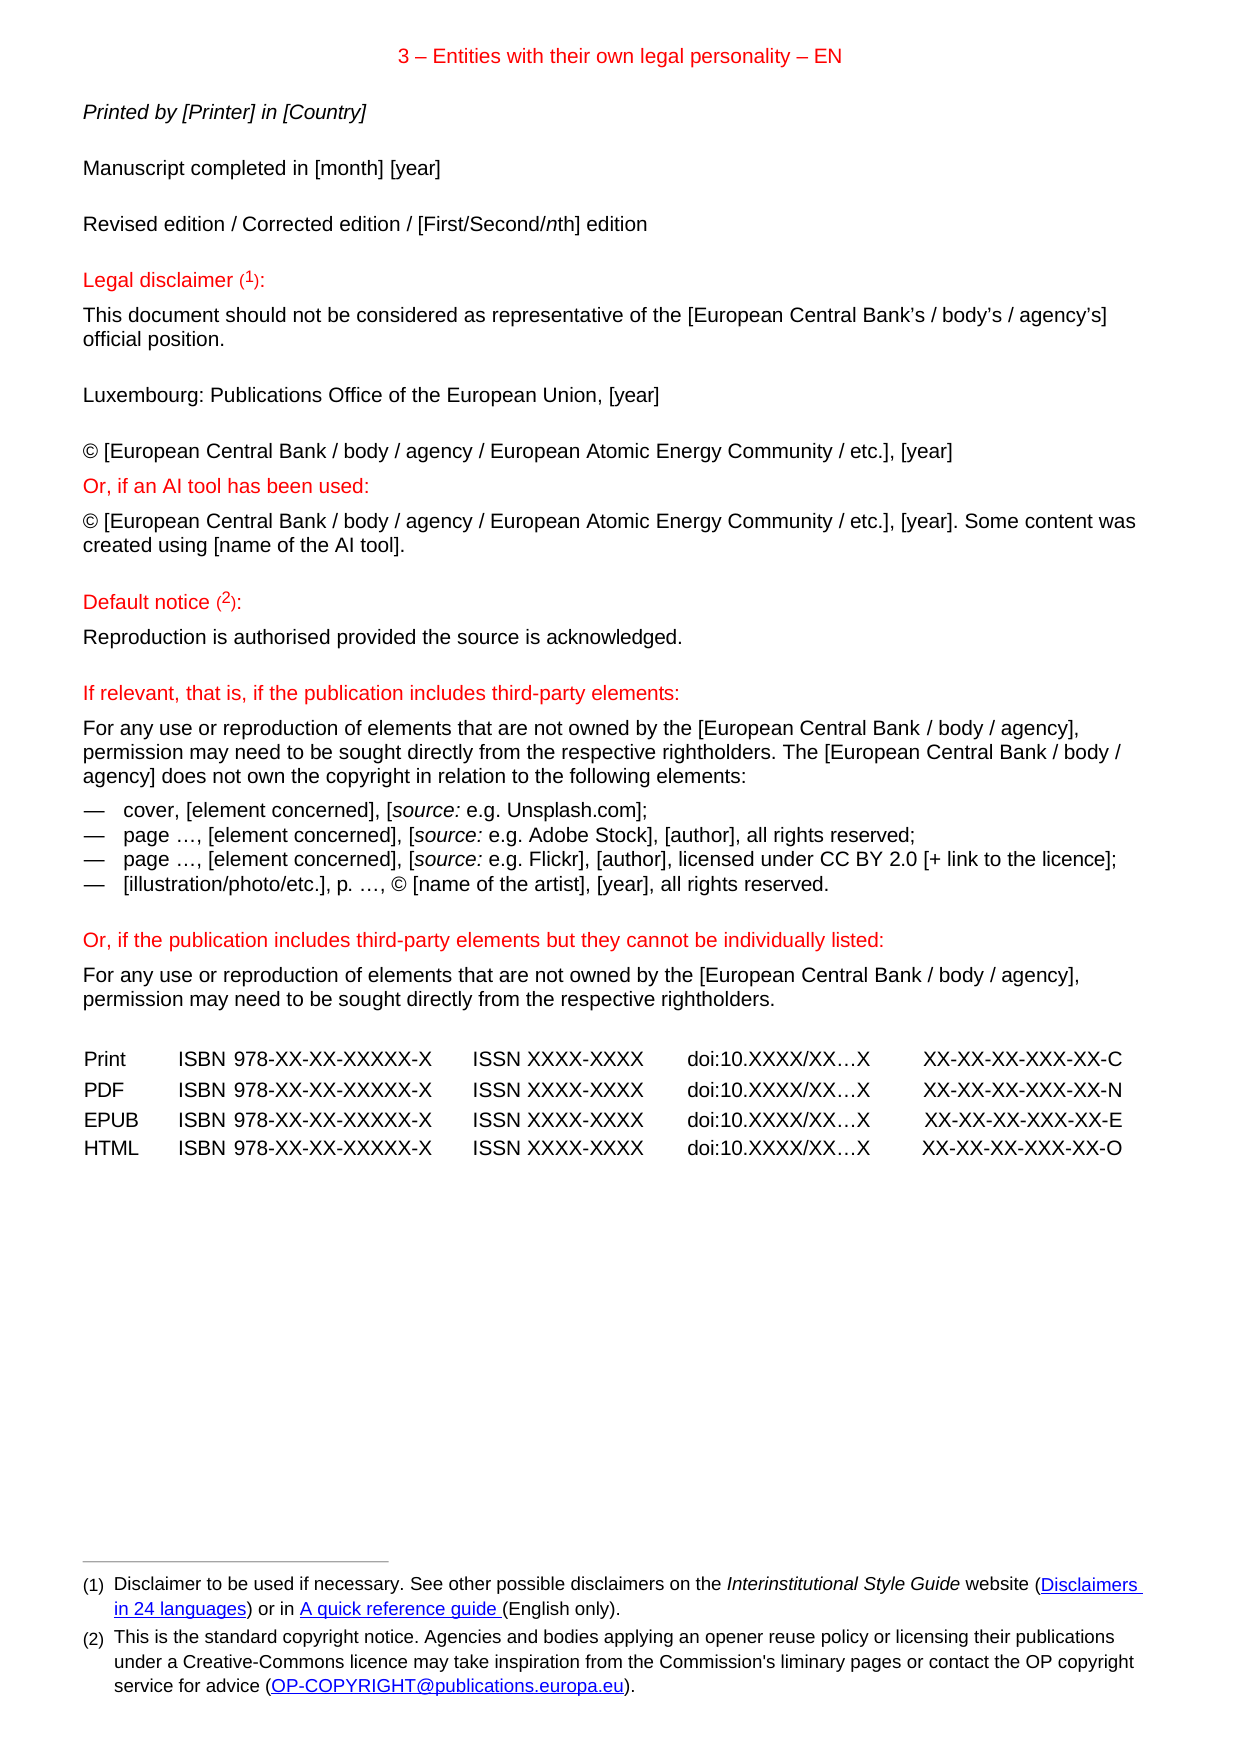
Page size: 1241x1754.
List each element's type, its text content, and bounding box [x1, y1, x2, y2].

text Or, if an AI tool has been used: [83, 474, 1152, 498]
text Manuscript completed in [month] [year] [83, 156, 1152, 180]
text Legal disclaimer (1): [83, 236, 1137, 292]
table_cell ISSN XXXX-XXXX [452, 1105, 664, 1135]
table_cell EPUB [78, 1105, 159, 1135]
table_header XX-XX-XX-XXX-XX-C [893, 1048, 1123, 1075]
table_cell HTML [78, 1135, 159, 1162]
table_cell doi:10.XXXX/XX…X [664, 1105, 893, 1135]
text Or, if the publication includes third-party elements but they cannot be individually listed: [83, 928, 1152, 952]
table_cell XX-XX-XX-XXX-XX-N [893, 1075, 1123, 1105]
list Disclaimer to be used if necessary. See other possible disclaimers on the Interinstitutional Style Guide website (Disclaimers in 24 languages) or in A quick reference guide (English only). [83, 1573, 1152, 1619]
text © [European Central Bank / body / agency / European Atomic Energy Community / etc.], [year] [83, 439, 1152, 463]
text Printed by [Printer] in [Country] [83, 99, 1152, 123]
table_cell PDF [78, 1075, 159, 1105]
text © [European Central Bank / body / agency / European Atomic Energy Community / etc.], [year]. Some content was created using [name of the AI tool]. [83, 509, 1152, 557]
table_header ISSN XXXX-XXXX [452, 1048, 664, 1075]
list page …, [element concerned], [source: e.g. Adobe Stock], [author], all rights reserved; [84, 823, 1152, 847]
list [illustration/photo/etc.], p. …, © [name of the artist], [year], all rights reserved. [84, 871, 1152, 895]
text For any use or reproduction of elements that are not owned by the [European Central Bank / body / agency], permission may need to be sought directly from the respective rightholders. [83, 962, 1152, 1011]
list cover, [element concerned], [source: e.g. Unsplash.com]; [84, 798, 1152, 822]
table_cell ISSN XXXX-XXXX [452, 1135, 664, 1162]
table_cell ISBN 978-XX-XX-XXXXX-X [159, 1075, 452, 1105]
table_cell doi:10.XXXX/XX…X [664, 1135, 893, 1162]
text Revised edition / Corrected edition / [First/Second/nth] edition [83, 180, 1137, 236]
text This document should not be considered as representative of the [European Central Bank’s / body’s / agency’s] official position. [83, 303, 1152, 351]
table_cell doi:10.XXXX/XX…X [664, 1075, 893, 1105]
table_header doi:10.XXXX/XX…X [664, 1048, 893, 1075]
table_header ISBN 978-XX-XX-XXXXX-X [159, 1048, 452, 1075]
text If relevant, that is, if the publication includes third-party elements: [83, 681, 1152, 705]
text Default notice (2): [83, 588, 1152, 614]
table_cell ISSN XXXX-XXXX [452, 1075, 664, 1105]
text Luxembourg: Publications Office of the European Union, [year] [83, 383, 1152, 407]
text Reproduction is authorised provided the source is acknowledged. [83, 624, 1152, 648]
table_header Print [78, 1048, 159, 1075]
list This is the standard copyright notice. Agencies and bodies applying an opener reuse policy or licensing their publications under a Creative-Commons licence may take inspiration from the Commission's liminary pages or contact the OP copyright service for advice (OP-COPYRIGHT@publications.europa.eu). [83, 1626, 1152, 1696]
table_cell XX-XX-XX-XXX-XX-O [893, 1135, 1123, 1162]
text For any use or reproduction of elements that are not owned by the [European Central Bank / body / agency], permission may need to be sought directly from the respective rightholders. The [European Central Bank / body / agency] does not own the copyright in relation to the following elements: [83, 716, 1152, 788]
table_cell XX-XX-XX-XXX-XX-E [893, 1105, 1123, 1135]
table_cell ISBN 978-XX-XX-XXXXX-X [159, 1135, 452, 1162]
table_cell ISBN 978-XX-XX-XXXXX-X [159, 1105, 452, 1135]
text 3 – Entities with their own legal personality – EN [88, 44, 1152, 68]
list page …, [element concerned], [source: e.g. Flickr], [author], licensed under CC BY 2.0 [+ link to the licence]; [84, 847, 1152, 871]
